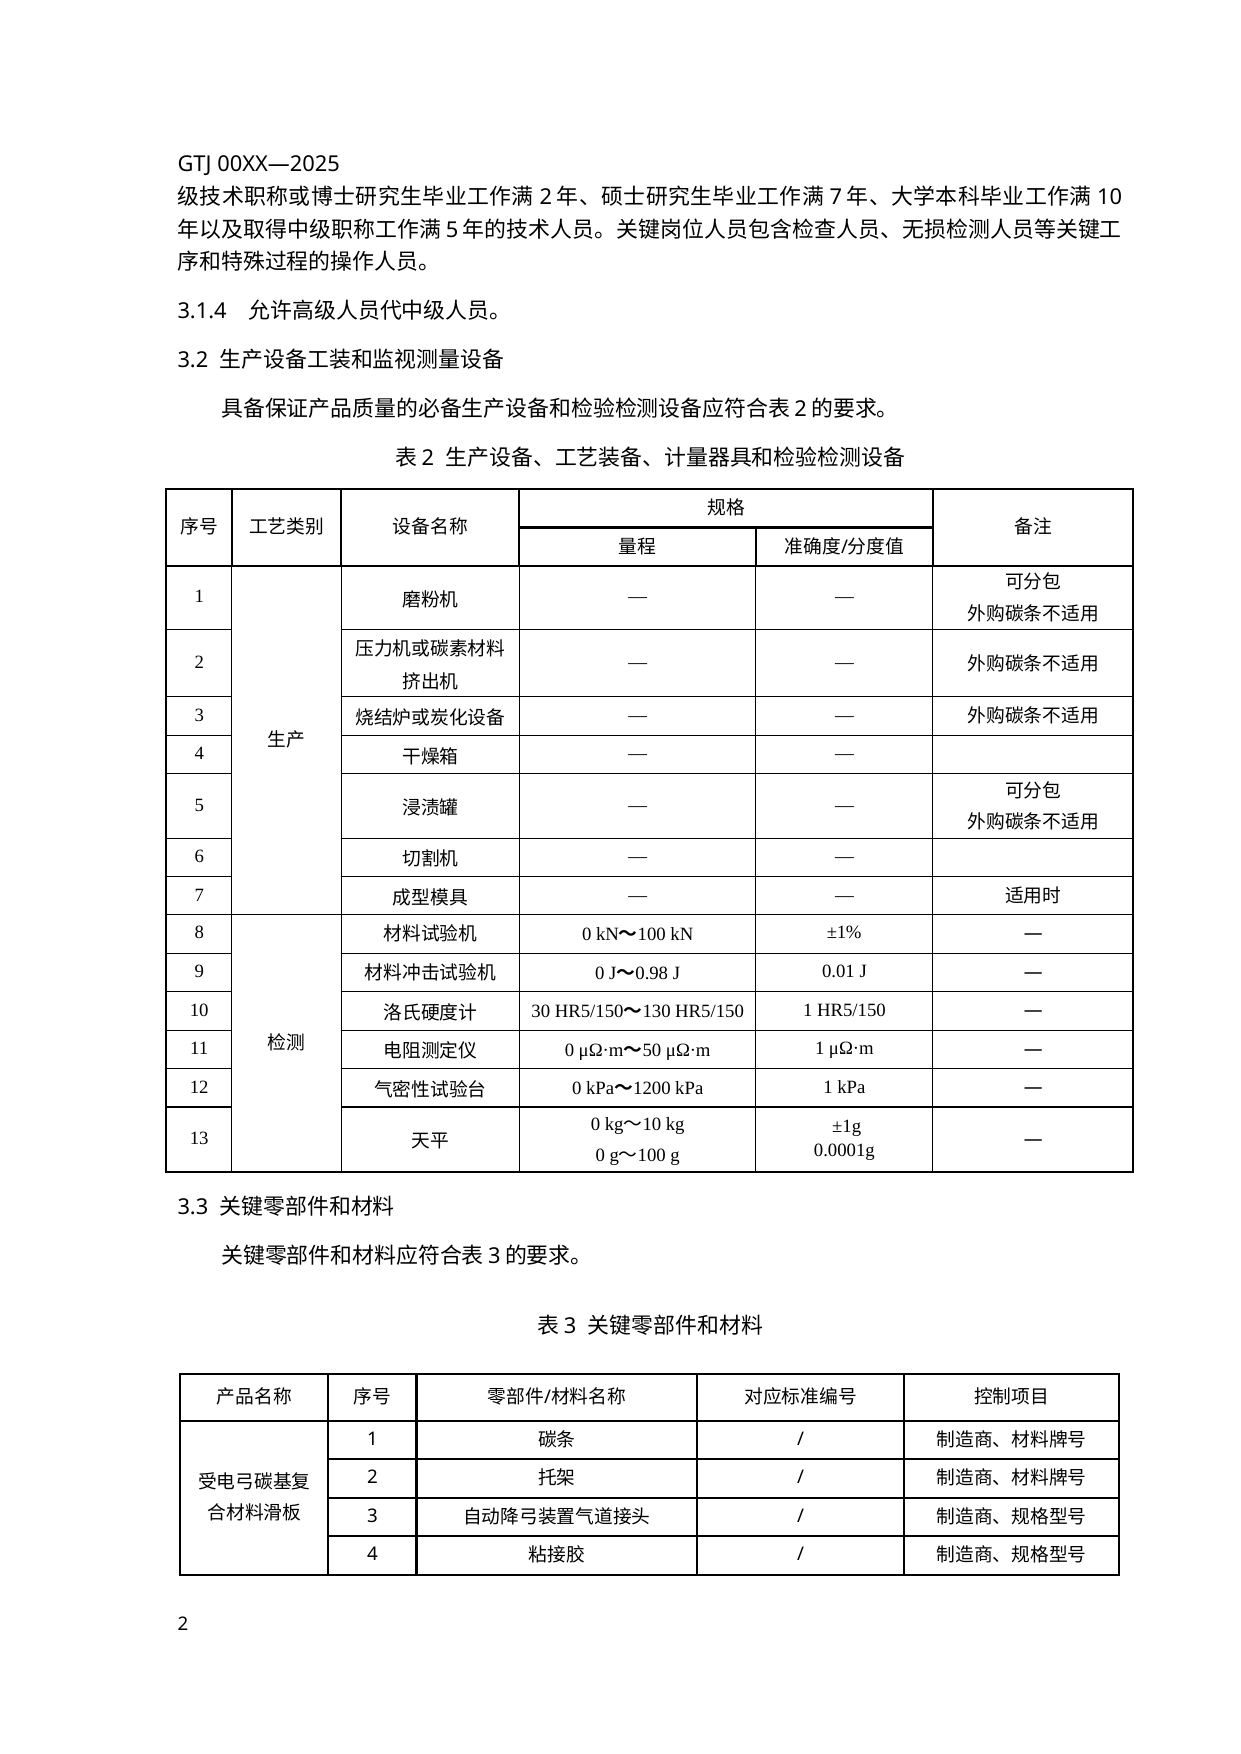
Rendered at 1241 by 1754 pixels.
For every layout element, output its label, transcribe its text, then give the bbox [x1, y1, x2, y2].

table_cell 9 [167, 954, 231, 991]
table_cell — [756, 839, 932, 876]
table_cell — [520, 697, 755, 735]
table_header 规格 [520, 490, 932, 526]
table_cell 1 μΩ·m [756, 1031, 932, 1068]
table_cell 2 [329, 1460, 415, 1497]
table_cell 30 HR5/150～130 HR5/150 [520, 992, 755, 1029]
table_cell — [756, 567, 932, 629]
table_cell / [698, 1460, 903, 1497]
table_cell 2 [167, 630, 231, 696]
table_cell — [520, 736, 755, 773]
table_cell 10 [167, 992, 231, 1029]
table_cell — [756, 697, 932, 735]
list 3.3 关键零部件和材料 [177, 1189, 1122, 1222]
table_cell — [933, 1031, 1132, 1068]
table_cell 5 [167, 774, 231, 837]
table_cell 可分包 外购碳条不适用 [933, 774, 1132, 837]
table_header 零部件/材料名称 [418, 1375, 696, 1420]
table_cell 12 [167, 1069, 231, 1106]
table_header 产品名称 [181, 1375, 327, 1420]
table_cell — [756, 736, 932, 773]
table_cell ±1g 0.0001g [756, 1108, 932, 1171]
list 3.2 生产设备工装和监视测量设备 [177, 342, 1122, 374]
table_cell 生产 [232, 567, 341, 914]
table_cell 13 [167, 1108, 231, 1171]
table_cell — [933, 915, 1132, 953]
table_cell 托架 [418, 1460, 696, 1497]
table_cell — [520, 877, 755, 914]
table_cell 浸渍罐 [342, 774, 519, 837]
table_cell 气密性试验台 [342, 1069, 519, 1106]
table_cell — [756, 877, 932, 914]
table_cell [933, 839, 1132, 876]
table_cell — [933, 1108, 1132, 1171]
table_cell 0 kg～10 kg 0 g～100 g [520, 1108, 755, 1171]
table_cell 自动降弓装置气道接头 [418, 1499, 696, 1535]
table_header 设备名称 [342, 490, 518, 565]
table_cell 0.01 J [756, 954, 932, 991]
table_cell 1 HR5/150 [756, 992, 932, 1029]
table_cell 粘接胶 [418, 1537, 696, 1573]
table_cell 6 [167, 839, 231, 876]
text 表 2 生产设备、工艺装备、计量器具和检验检测设备 [177, 439, 1122, 472]
table_cell 1 [167, 567, 231, 629]
table_cell [933, 736, 1132, 773]
table_header 工艺类别 [233, 490, 340, 565]
table_header 序号 [167, 490, 231, 565]
table_header 对应标准编号 [698, 1375, 903, 1420]
table_cell 可分包 外购碳条不适用 [933, 567, 1132, 629]
table_cell 成型模具 [342, 877, 519, 914]
table_cell 1 kPa [756, 1069, 932, 1106]
table_cell 材料冲击试验机 [342, 954, 519, 991]
table_cell — [520, 774, 755, 837]
table_cell 3 [167, 697, 231, 735]
table_cell 7 [167, 877, 231, 914]
text 表 3 关键零部件和材料 [177, 1307, 1122, 1340]
text 具备保证产品质量的必备生产设备和检验检测设备应符合表2的要求。 [177, 391, 1122, 423]
table_cell 外购碳条不适用 [933, 697, 1132, 735]
table_cell 0 kN～100 kN [520, 915, 755, 953]
table_cell 切割机 [342, 839, 519, 876]
table_cell — [520, 839, 755, 876]
table_cell — [520, 567, 755, 629]
table_cell 准确度/分度值 [757, 529, 932, 565]
table_cell 8 [167, 915, 231, 953]
table_cell ±1% [756, 915, 932, 953]
table_cell 3 [329, 1499, 415, 1535]
table_cell — [933, 1069, 1132, 1106]
table_cell 制造商、规格型号 [905, 1499, 1118, 1535]
table_cell 压力机或碳素材料挤出机 [342, 630, 519, 696]
table_cell 干燥箱 [342, 736, 519, 773]
table_cell 制造商、材料牌号 [905, 1460, 1118, 1497]
table_cell 天平 [342, 1108, 519, 1171]
table_cell / [698, 1422, 903, 1458]
table_cell 量程 [520, 529, 755, 565]
table_cell / [698, 1499, 903, 1535]
table_header 控制项目 [905, 1375, 1118, 1420]
table_cell 洛氏硬度计 [342, 992, 519, 1029]
table_cell — [756, 630, 932, 696]
table_cell — [933, 954, 1132, 991]
table_cell — [756, 774, 932, 837]
table_cell 适用时 [933, 877, 1132, 914]
table_cell 0 kPa～1200 kPa [520, 1069, 755, 1106]
table_cell 制造商、规格型号 [905, 1537, 1118, 1573]
table_cell 烧结炉或炭化设备 [342, 697, 519, 735]
table_header 序号 [329, 1375, 415, 1420]
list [177, 179, 1122, 276]
table_cell — [520, 630, 755, 696]
table_cell 材料试验机 [342, 915, 519, 953]
table_cell 4 [329, 1537, 415, 1573]
table_cell 0 J～0.98 J [520, 954, 755, 991]
list 允许高级人员代中级人员。 [177, 293, 1122, 325]
table_cell 制造商、材料牌号 [905, 1422, 1118, 1458]
table_cell — [933, 992, 1132, 1029]
table_cell 0 μΩ·m～50 μΩ·m [520, 1031, 755, 1068]
table_cell 11 [167, 1031, 231, 1068]
table_cell 碳条 [418, 1422, 696, 1458]
table_cell 磨粉机 [342, 567, 519, 629]
table_cell 外购碳条不适用 [933, 630, 1132, 696]
table_cell 1 [329, 1422, 415, 1458]
table_cell 4 [167, 736, 231, 773]
table_header 备注 [934, 490, 1132, 565]
text 关键零部件和材料应符合表3的要求。 [177, 1238, 1122, 1270]
table_cell 电阻测定仪 [342, 1031, 519, 1068]
table_cell 受电弓碳基复合材料滑板 [181, 1422, 327, 1573]
table_cell / [698, 1537, 903, 1573]
table_cell 检测 [232, 915, 341, 1171]
